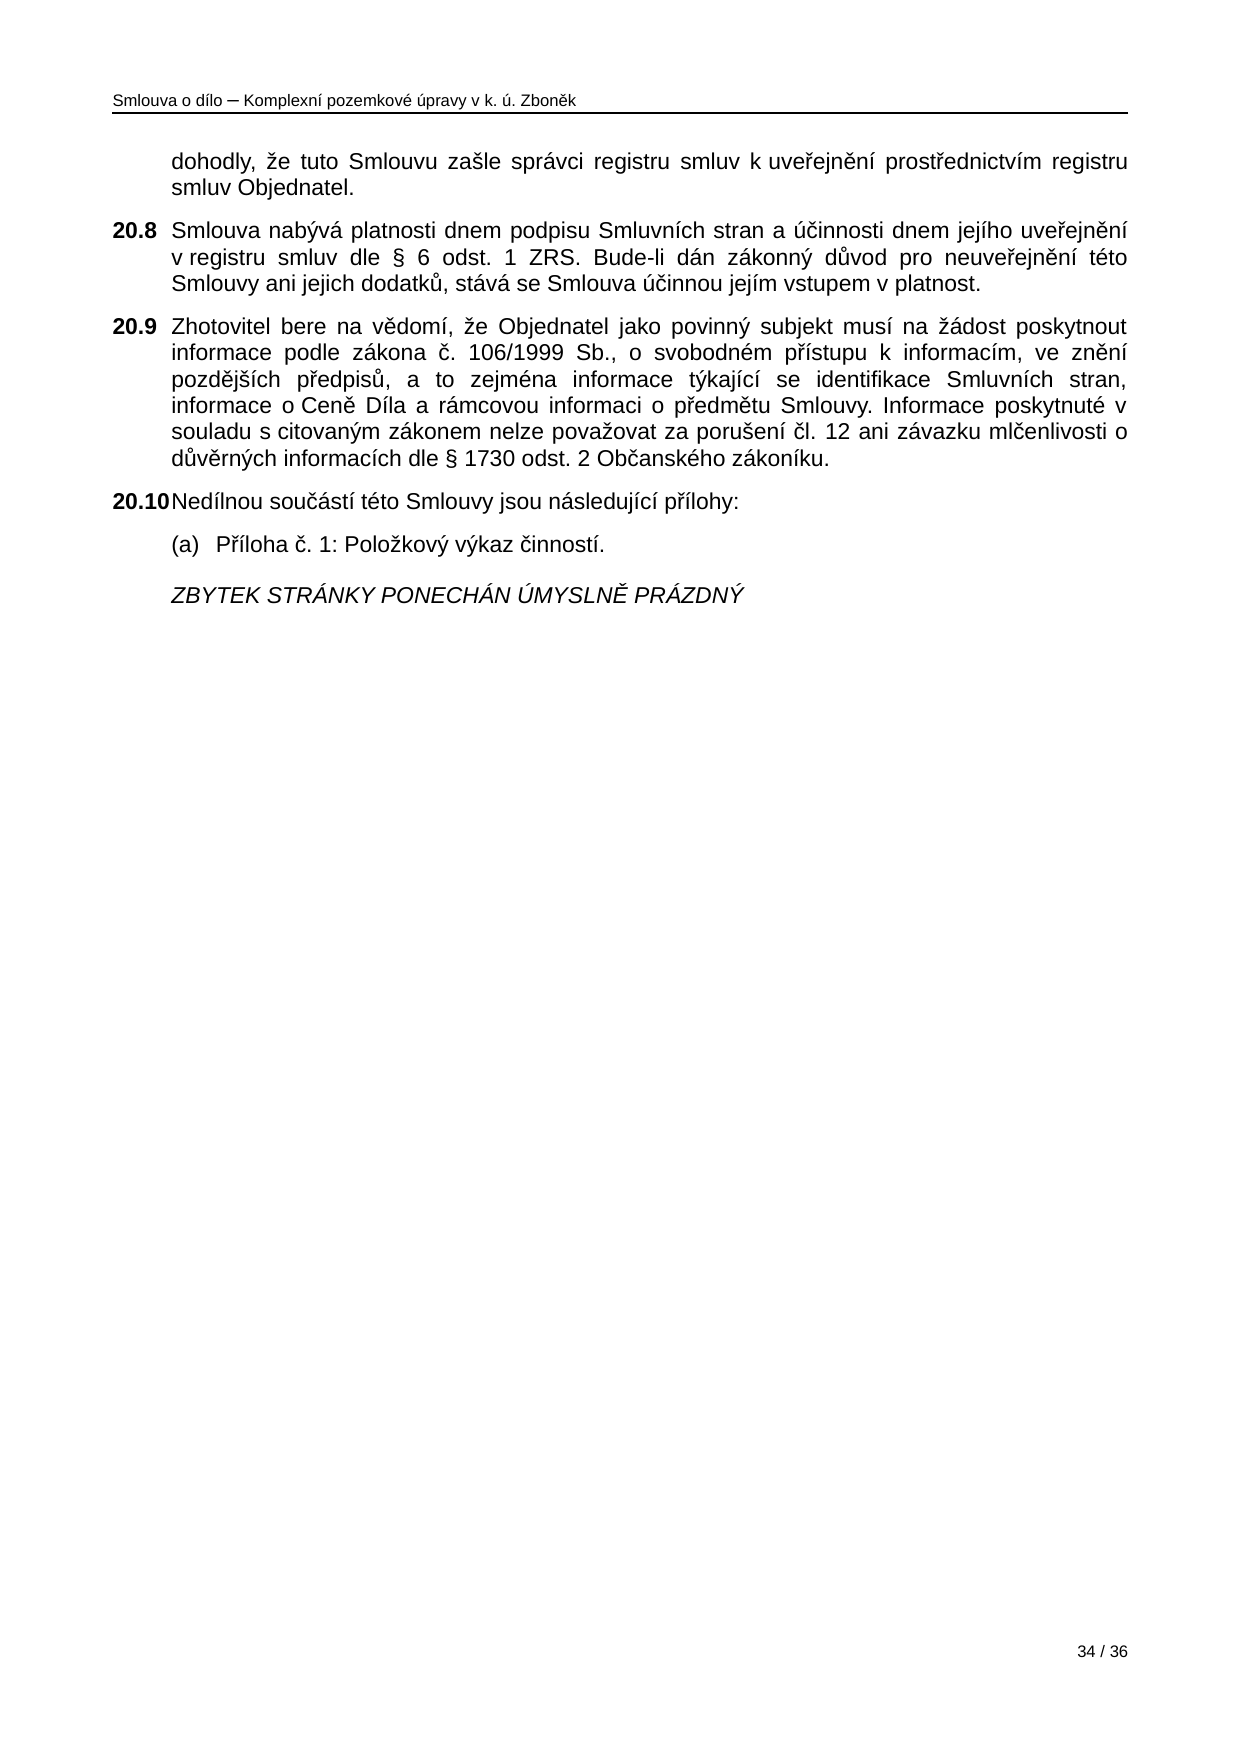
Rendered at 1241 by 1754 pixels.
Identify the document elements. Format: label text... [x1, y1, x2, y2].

text Zhotovitel bere na vědomí, že Objednatel jako povinný subjekt musí na žádost poskytnout informace podle zákona č. 106/1999 Sb., o svobodném přístupu k informacím, ve znění pozdějších předpisů, a to zejména informace týkající se identifikace Smluvních stran, informace o Ceně Díla a rámcovou informaci o předmětu Smlouvy. Informace poskytnuté v souladu s citovaným zákonem nelze považovat za porušení čl. 12 ani závazku mlčenlivosti o důvěrných informacích dle § 1730 odst. 2 Občanského zákoníku. [112, 313, 1128, 471]
list ZBYTEK STRÁNKY PONECHÁN ÚMYSLNĚ PRÁZDNÝ [171, 582, 1128, 608]
list Příloha č. 1: Položkový výkaz činností. [171, 531, 1128, 557]
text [112, 148, 1128, 200]
text Smlouva nabývá platnosti dnem podpisu Smluvních stran a účinnosti dnem jejího uveřejnění v registru smluv dle § 6 odst. 1 ZRS. Bude-li dán zákonný důvod pro neuveřejnění této Smlouvy ani jejich dodatků, stává se Smlouva účinnou jejím vstupem v platnost. [112, 217, 1128, 296]
text Nedílnou součástí této Smlouvy jsou následující přílohy: [112, 488, 1128, 514]
